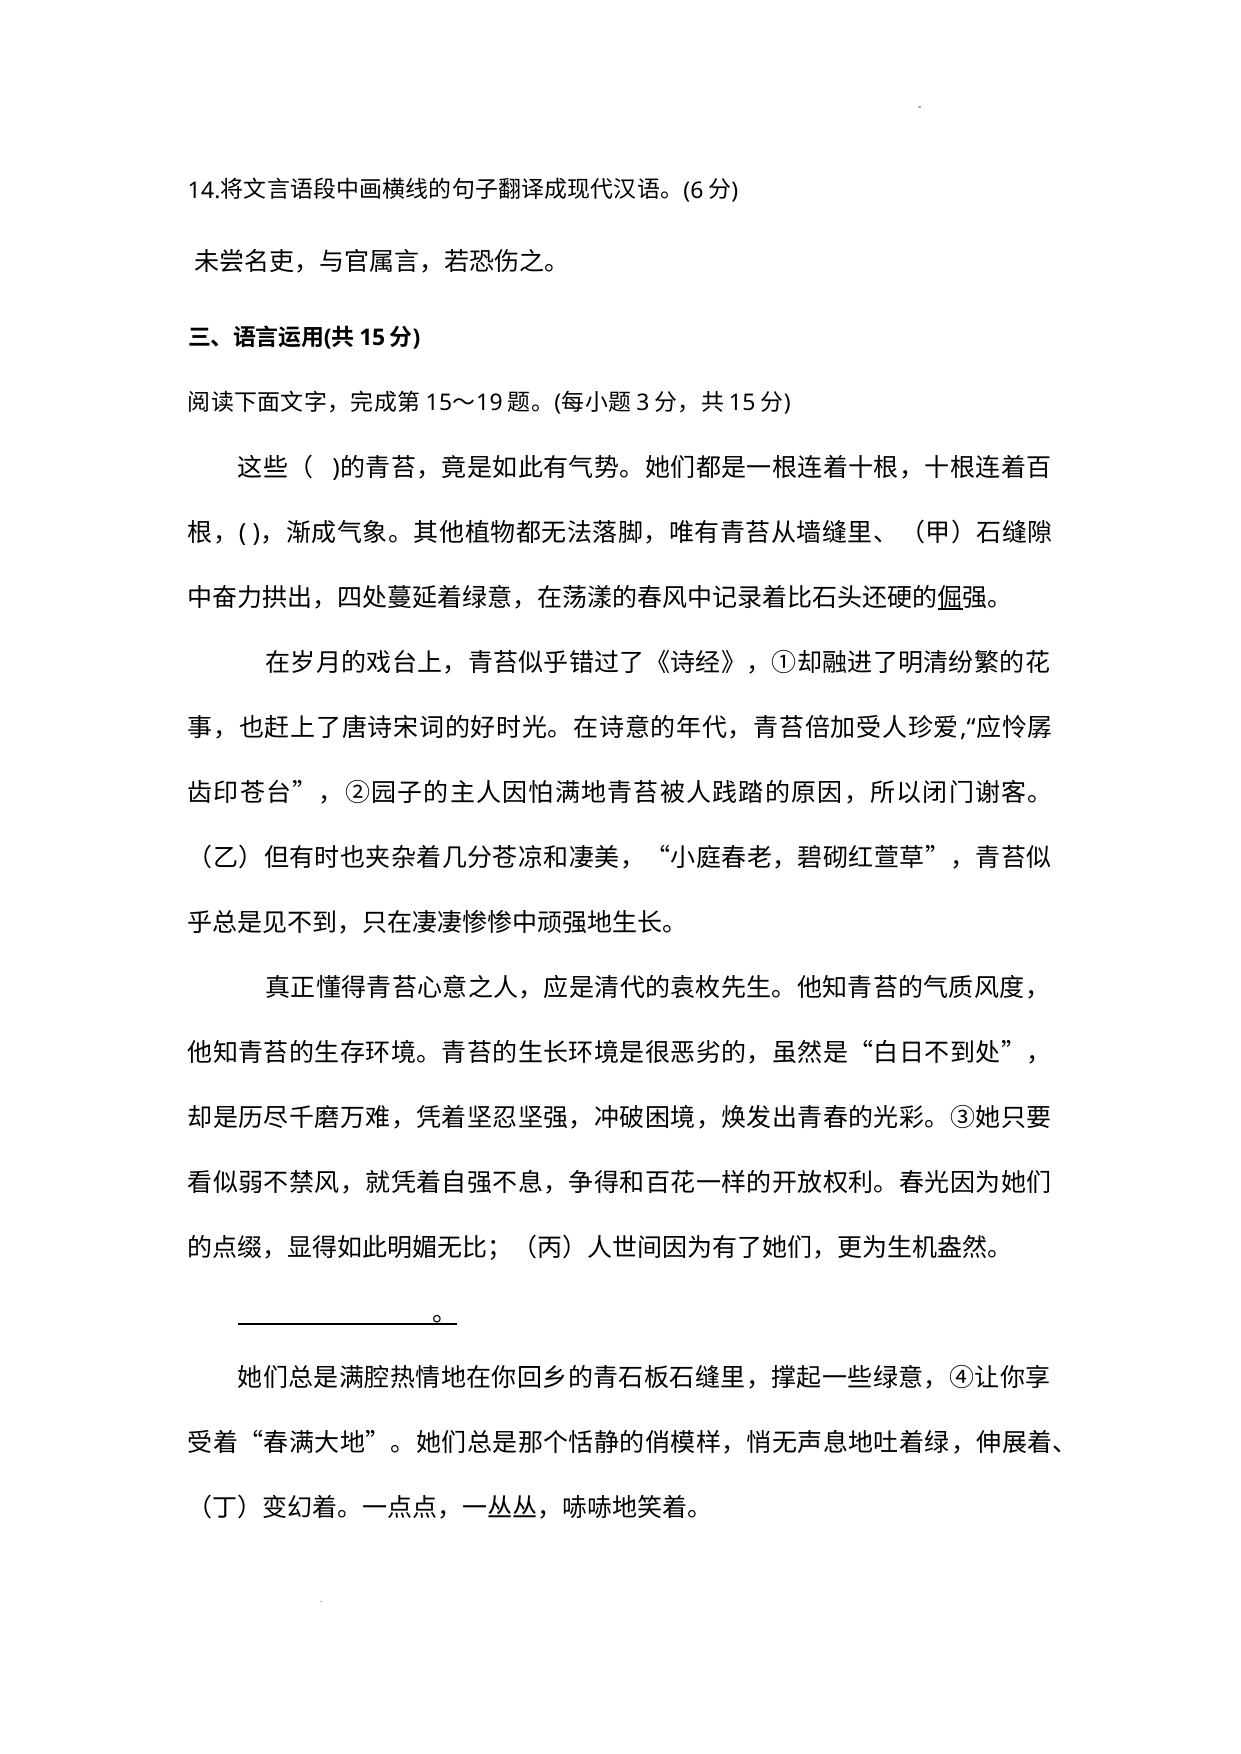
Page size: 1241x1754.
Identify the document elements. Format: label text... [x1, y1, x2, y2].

list 阅读下面文字，完成第15～19题。(每小题3分，共15分) [187, 368, 1053, 433]
list 在岁月的戏台上，青苔似乎错过了《诗经》，①却融进了明清纷繁的花事，也赶上了唐诗宋词的好时光。在诗意的年代，青苔倍加受人珍爱,“应怜孱齿印苍台”，②园子的主人因怕满地青苔被人践踏的原因，所以闭门谢客。（乙）但有时也夹杂着几分苍凉和凄美，“小庭春老，碧砌红萱草”，青苔似乎总是见不到，只在凄凄惨惨中顽强地生长。 [187, 628, 1053, 953]
text 未尝名吏，与官属言，若恐伤之。 [187, 227, 1053, 292]
list 真正懂得青苔心意之人，应是清代的袁枚先生。他知青苔的气质风度，他知青苔的生存环境。青苔的生长环境是很恶劣的，虽然是“白日不到处”，却是历尽千磨万难，凭着坚忍坚强，冲破困境，焕发出青春的光彩。③她只要看似弱不禁风，就凭着自强不息，争得和百花一样的开放权利。春光因为她们的点缀，显得如此明媚无比；（丙）人世间因为有了她们，更为生机盎然。 [187, 953, 1053, 1278]
list 。 [187, 1278, 1053, 1343]
list 这些（ )的青苔，竟是如此有气势。她们都是一根连着十根，十根连着百根，( )，渐成气象。其他植物都无法落脚，唯有青苔从墙缝里、（甲）石缝隙中奋力拱出，四处蔓延着绿意，在荡漾的春风中记录着比石头还硬的倔强。 [187, 433, 1053, 628]
text 三、语言运用(共15分) [188, 303, 1053, 368]
text 14.将文言语段中画横线的句子翻译成现代汉语。(6分) [187, 162, 1053, 227]
list 她们总是满腔热情地在你回乡的青石板石缝里，撑起一些绿意，④让你享受着“春满大地”。她们总是那个恬静的俏模样，悄无声息地吐着绿，伸展着、（丁）变幻着。一点点，一丛丛，哧哧地笑着。 [187, 1343, 1053, 1538]
